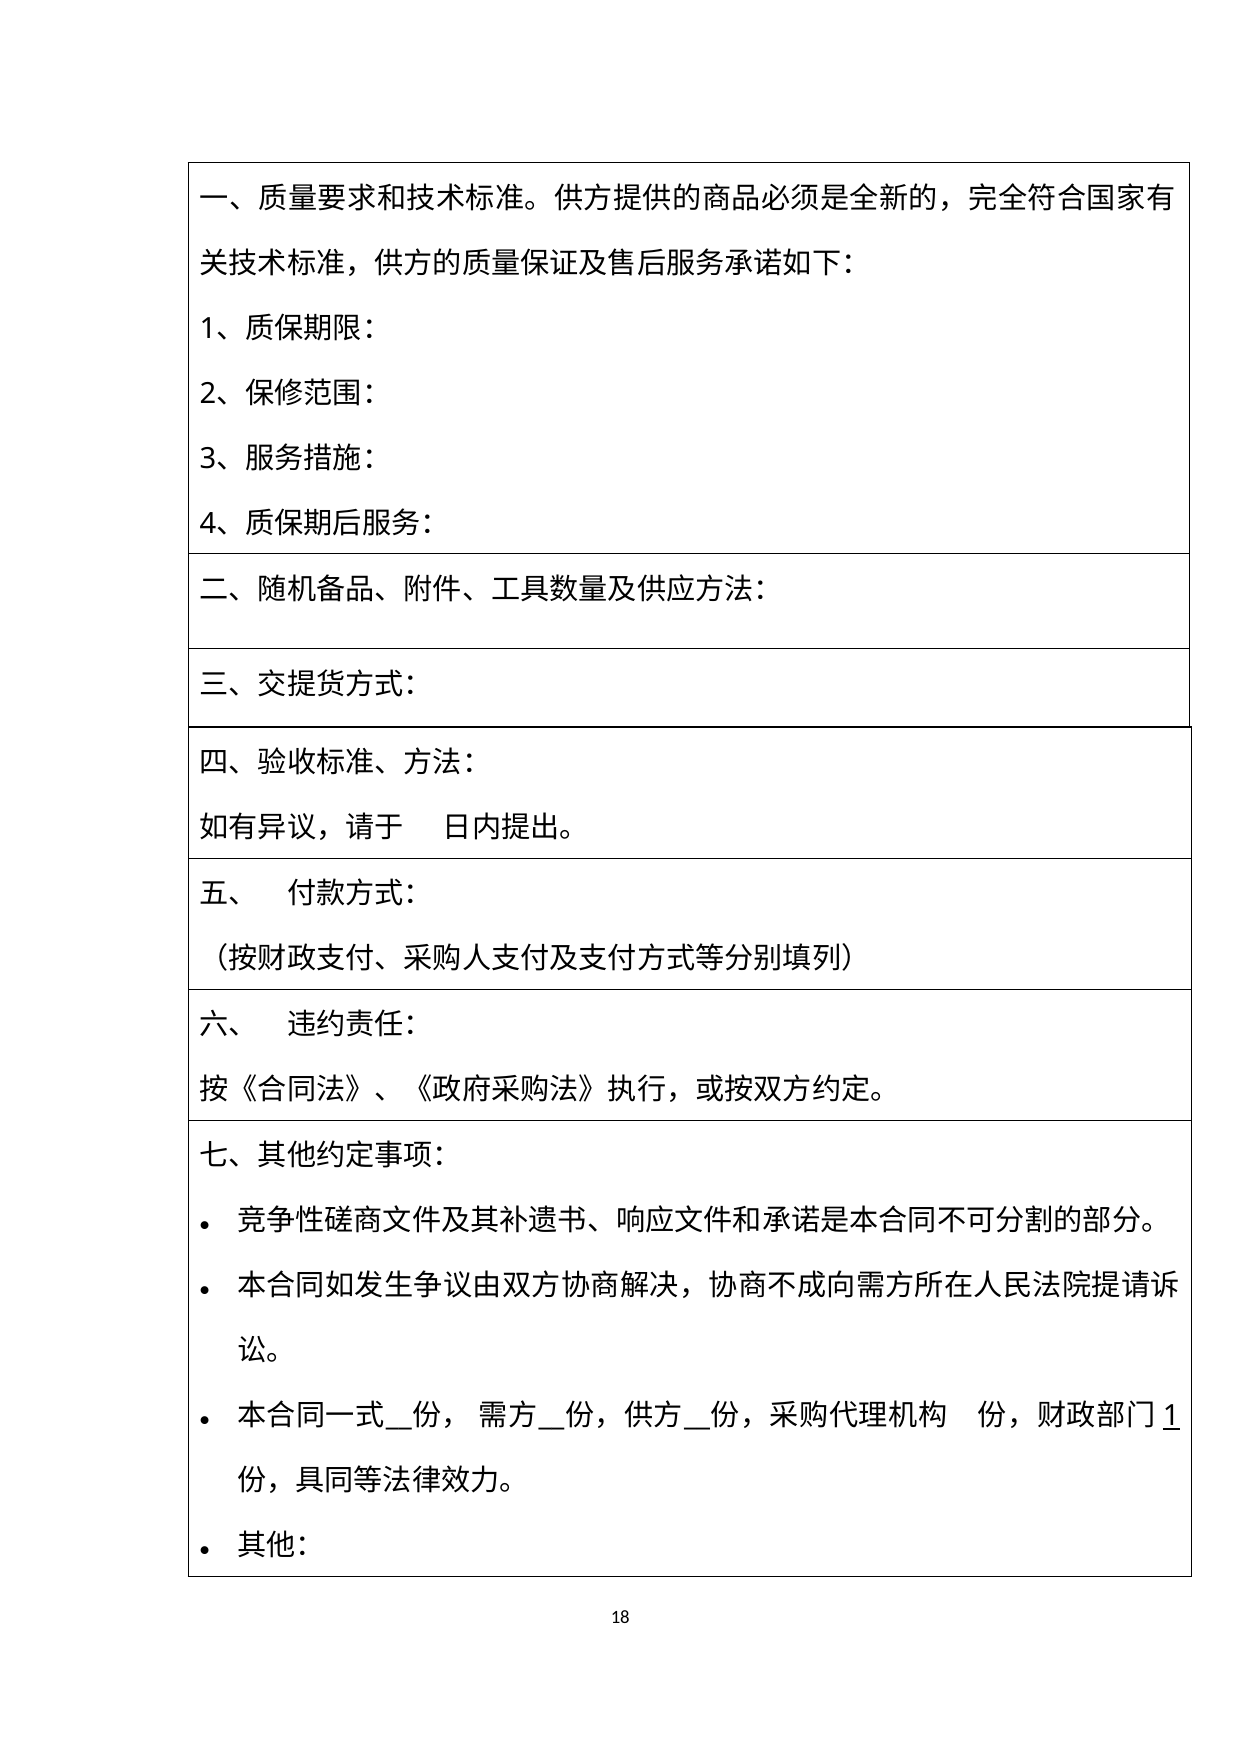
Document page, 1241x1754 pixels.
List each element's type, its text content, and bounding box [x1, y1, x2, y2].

table_cell 三、交提货方式： [189, 649, 1189, 726]
table_cell 违约责任： 按《合同法》、《政府采购法》执行，或按双方约定。 [189, 990, 1191, 1119]
table_cell 七、其他约定事项： 竞争性磋商文件及其补遗书、响应文件和承诺是本合同不可分割的部分。 本合同如发生争议由双方协商解决，协商不成向需方所在人民法院提请诉讼。 本合同一式__份， 需方__份，供方__份，采购代理机构 份，财政部门1份，具同等法律效力。 其他： [189, 1121, 1191, 1576]
table_cell 一、质量要求和技术标准。供方提供的商品必须是全新的，完全符合国家有关技术标准，供方的质量保证及售后服务承诺如下： 1、质保期限： 2、保修范围： 3、服务措施： 4、质保期后服务： [189, 163, 1189, 553]
table_cell 四、验收标准、方法： 如有异议，请于 日内提出。 [189, 728, 1191, 857]
table_cell 二、随机备品、附件、工具数量及供应方法： [189, 554, 1189, 648]
table_cell 付款方式： （按财政支付、采购人支付及支付方式等分别填列） [189, 859, 1191, 988]
